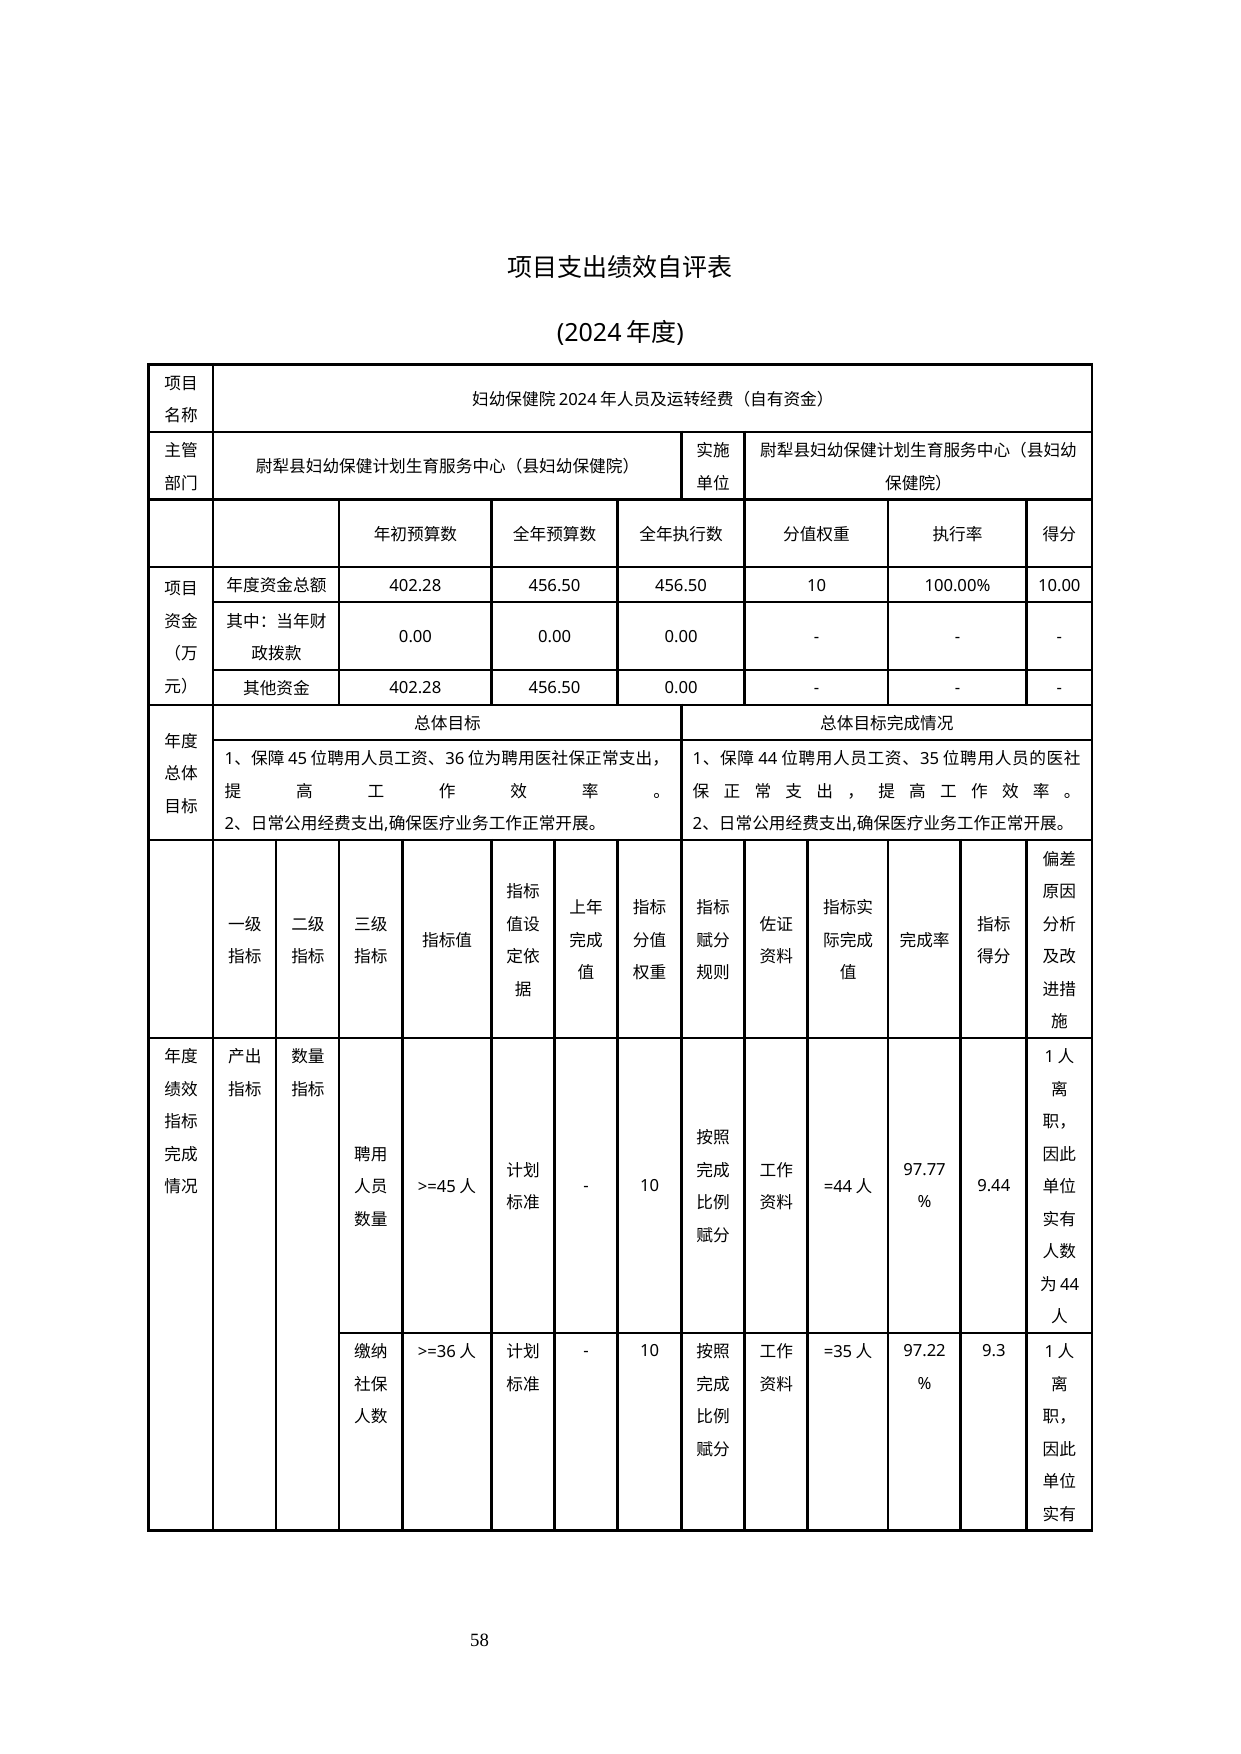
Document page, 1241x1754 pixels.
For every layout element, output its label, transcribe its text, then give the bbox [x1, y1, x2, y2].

table_cell 456.50 [493, 671, 616, 703]
table_cell 0.00 [619, 603, 743, 668]
table_cell 年初预算数 [340, 501, 490, 566]
table_cell 项目名称 [150, 366, 212, 431]
table_cell 尉犁县妇幼保健计划生育服务中心（县妇幼保健院） [746, 433, 1091, 498]
table_cell 妇幼保健院2024年人员及运转经费（自有资金） [214, 366, 1091, 431]
table_cell 计划标准 [493, 1039, 553, 1331]
table_cell 指标值设定依据 [493, 841, 553, 1036]
table_cell 分值权重 [746, 501, 887, 566]
table_cell 0.00 [340, 603, 490, 668]
table_cell 指标分值权重 [619, 841, 680, 1036]
table_cell [214, 501, 338, 566]
table_cell 456.50 [619, 568, 743, 601]
table_cell 年度资金总额 [214, 568, 338, 601]
table_cell 10 [619, 1334, 680, 1529]
table_cell - [1028, 603, 1091, 668]
table_cell - [889, 603, 1025, 668]
table_cell - [556, 1334, 616, 1529]
table_cell 97.77% [889, 1039, 959, 1331]
table_cell 偏差原因分析及改进措施 [1028, 841, 1091, 1036]
table_cell 上年完成值 [556, 841, 616, 1036]
table_cell 10 [619, 1039, 680, 1331]
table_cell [1028, 1334, 1091, 1529]
table_cell 三级指标 [340, 841, 401, 1036]
table_cell - [1028, 671, 1091, 703]
table_cell =44人 [809, 1039, 887, 1331]
table_cell - [556, 1039, 616, 1331]
table_cell 10.00 [1028, 568, 1091, 601]
table_cell 年度绩效指标完成情况 [150, 1039, 212, 1529]
table_cell 尉犁县妇幼保健计划生育服务中心（县妇幼保健院） [214, 433, 680, 498]
table_cell 1、保障45位聘用人员工资、36位为聘用医社保正常支出，提高工作效率。 2、日常公用经费支出,确保医疗业务工作正常开展。 [214, 741, 680, 839]
table_cell 主管部门 [150, 433, 212, 498]
table_cell >=45人 [404, 1039, 490, 1331]
table_cell 项目资金 （万元） [150, 568, 212, 703]
table_cell - [746, 603, 887, 668]
table_cell 402.28 [340, 568, 490, 601]
table_cell 执行率 [889, 501, 1025, 566]
table_cell 指标实际完成值 [809, 841, 887, 1036]
table_cell 指标赋分规则 [683, 841, 743, 1036]
table_cell 得分 [1028, 501, 1091, 566]
table_cell >=36人 [404, 1334, 490, 1529]
table_cell [150, 501, 212, 566]
table_cell - [746, 671, 887, 703]
table_cell - [889, 671, 1025, 703]
table_cell 456.50 [493, 568, 616, 601]
table_cell 计划标准 [493, 1334, 553, 1529]
table_cell [150, 841, 212, 1036]
table_cell 佐证资料 [746, 841, 806, 1036]
table_cell 工作资料 [746, 1039, 806, 1331]
table_cell 完成率 [889, 841, 959, 1036]
table_cell 总体目标完成情况 [683, 706, 1091, 739]
table_cell 1、保障44位聘用人员工资、35位聘用人员的医社保正常支出，提高工作效率。 2、日常公用经费支出,确保医疗业务工作正常开展。 [683, 741, 1091, 839]
table_cell 全年预算数 [493, 501, 616, 566]
table_cell 按照完成比例赋分 [683, 1039, 743, 1331]
table_cell 1人离职，因此单位实有人数为44人 [1028, 1039, 1091, 1331]
table_cell 缴纳社保人数 [340, 1334, 401, 1529]
table_cell 指标得分 [962, 841, 1025, 1036]
table_cell 0.00 [619, 671, 743, 703]
table_cell 其中：当年财政拨款 [214, 603, 338, 668]
table_cell 一级指标 [214, 841, 275, 1036]
table_header 项目支出绩效自评表 [148, 233, 1092, 298]
table_cell 402.28 [340, 671, 490, 703]
table_cell 产出指标 [214, 1039, 275, 1529]
table_cell (2024年度) [148, 298, 1092, 363]
table_cell =35人 [809, 1334, 887, 1529]
table_cell 年度总体目标 [150, 706, 212, 839]
table_cell 总体目标 [214, 706, 680, 739]
table_cell 二级指标 [277, 841, 338, 1036]
table_cell 聘用人员数量 [340, 1039, 401, 1331]
table_cell 全年执行数 [619, 501, 743, 566]
table_cell 指标值 [404, 841, 490, 1036]
table_cell 其他资金 [214, 671, 338, 703]
table_cell 97.22% [889, 1334, 959, 1529]
table_cell 100.00% [889, 568, 1025, 601]
table_cell 0.00 [493, 603, 616, 668]
table_cell 实施单位 [683, 433, 743, 498]
table_cell 工作资料 [746, 1334, 806, 1529]
table_cell 9.3 [962, 1334, 1025, 1529]
table_cell 10 [746, 568, 887, 601]
table_cell 按照完成比例赋分 [683, 1334, 743, 1529]
table_cell 9.44 [962, 1039, 1025, 1331]
table_cell 数量指标 [277, 1039, 338, 1529]
